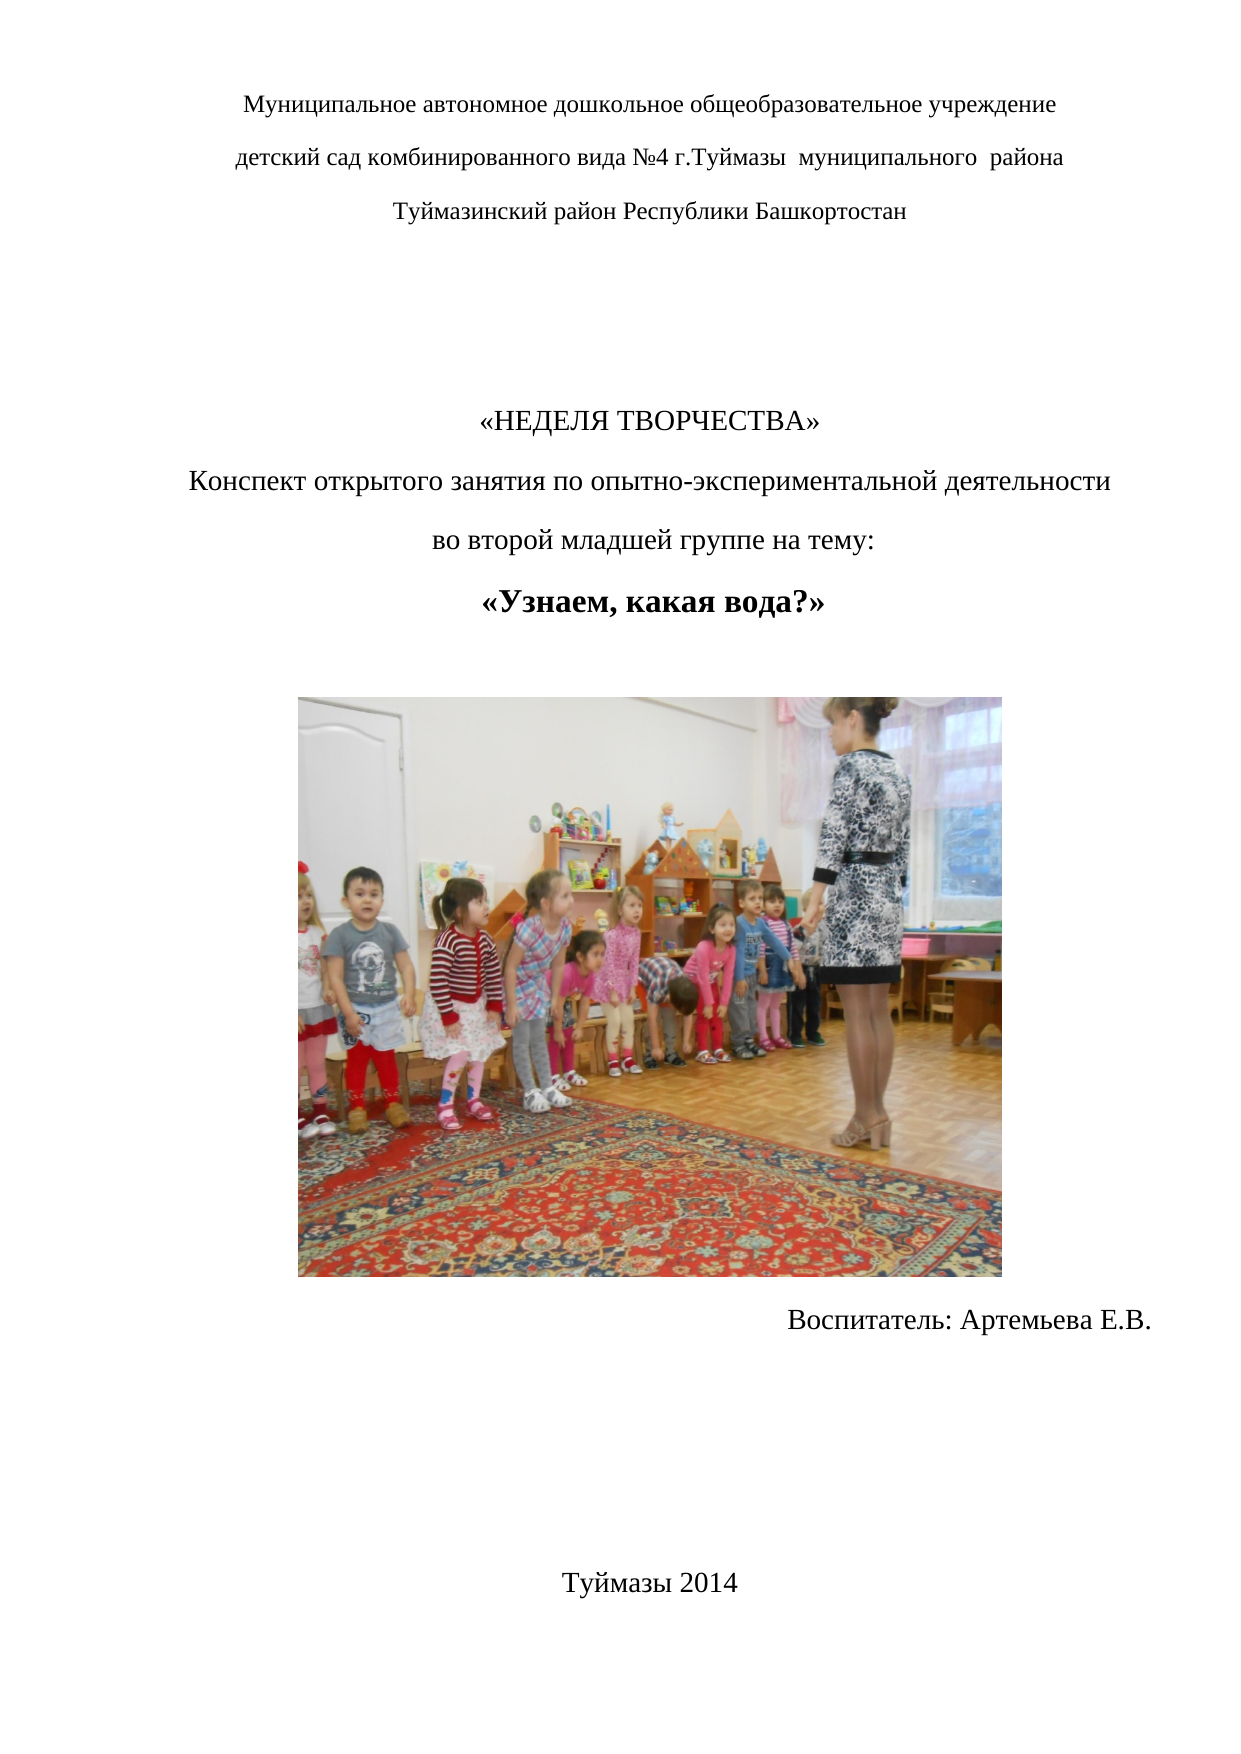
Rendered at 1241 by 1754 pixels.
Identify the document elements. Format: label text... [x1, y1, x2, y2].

text «НЕДЕЛЯ ТВОРЧЕСТВА» [148, 403, 1152, 437]
text Воспитатель: Артемьева Е.В. [148, 1302, 1152, 1335]
picture [298, 697, 1002, 1277]
text Муниципальное автономное дошкольное общеобразовательное учреждение [148, 89, 1152, 117]
text детский сад комбинированного вида №4 г.Туймазы муниципального района [148, 142, 1152, 171]
text Конспект открытого занятия по опытно-экспериментальной деятельности [148, 463, 1152, 496]
text во второй младшей группе на тему: [148, 522, 1152, 556]
text Туймазинский район Республики Башкортостан [148, 196, 1152, 225]
text «Узнаем, какая вода?» [148, 581, 1152, 620]
text Туймазы 2014 [148, 1565, 1152, 1599]
